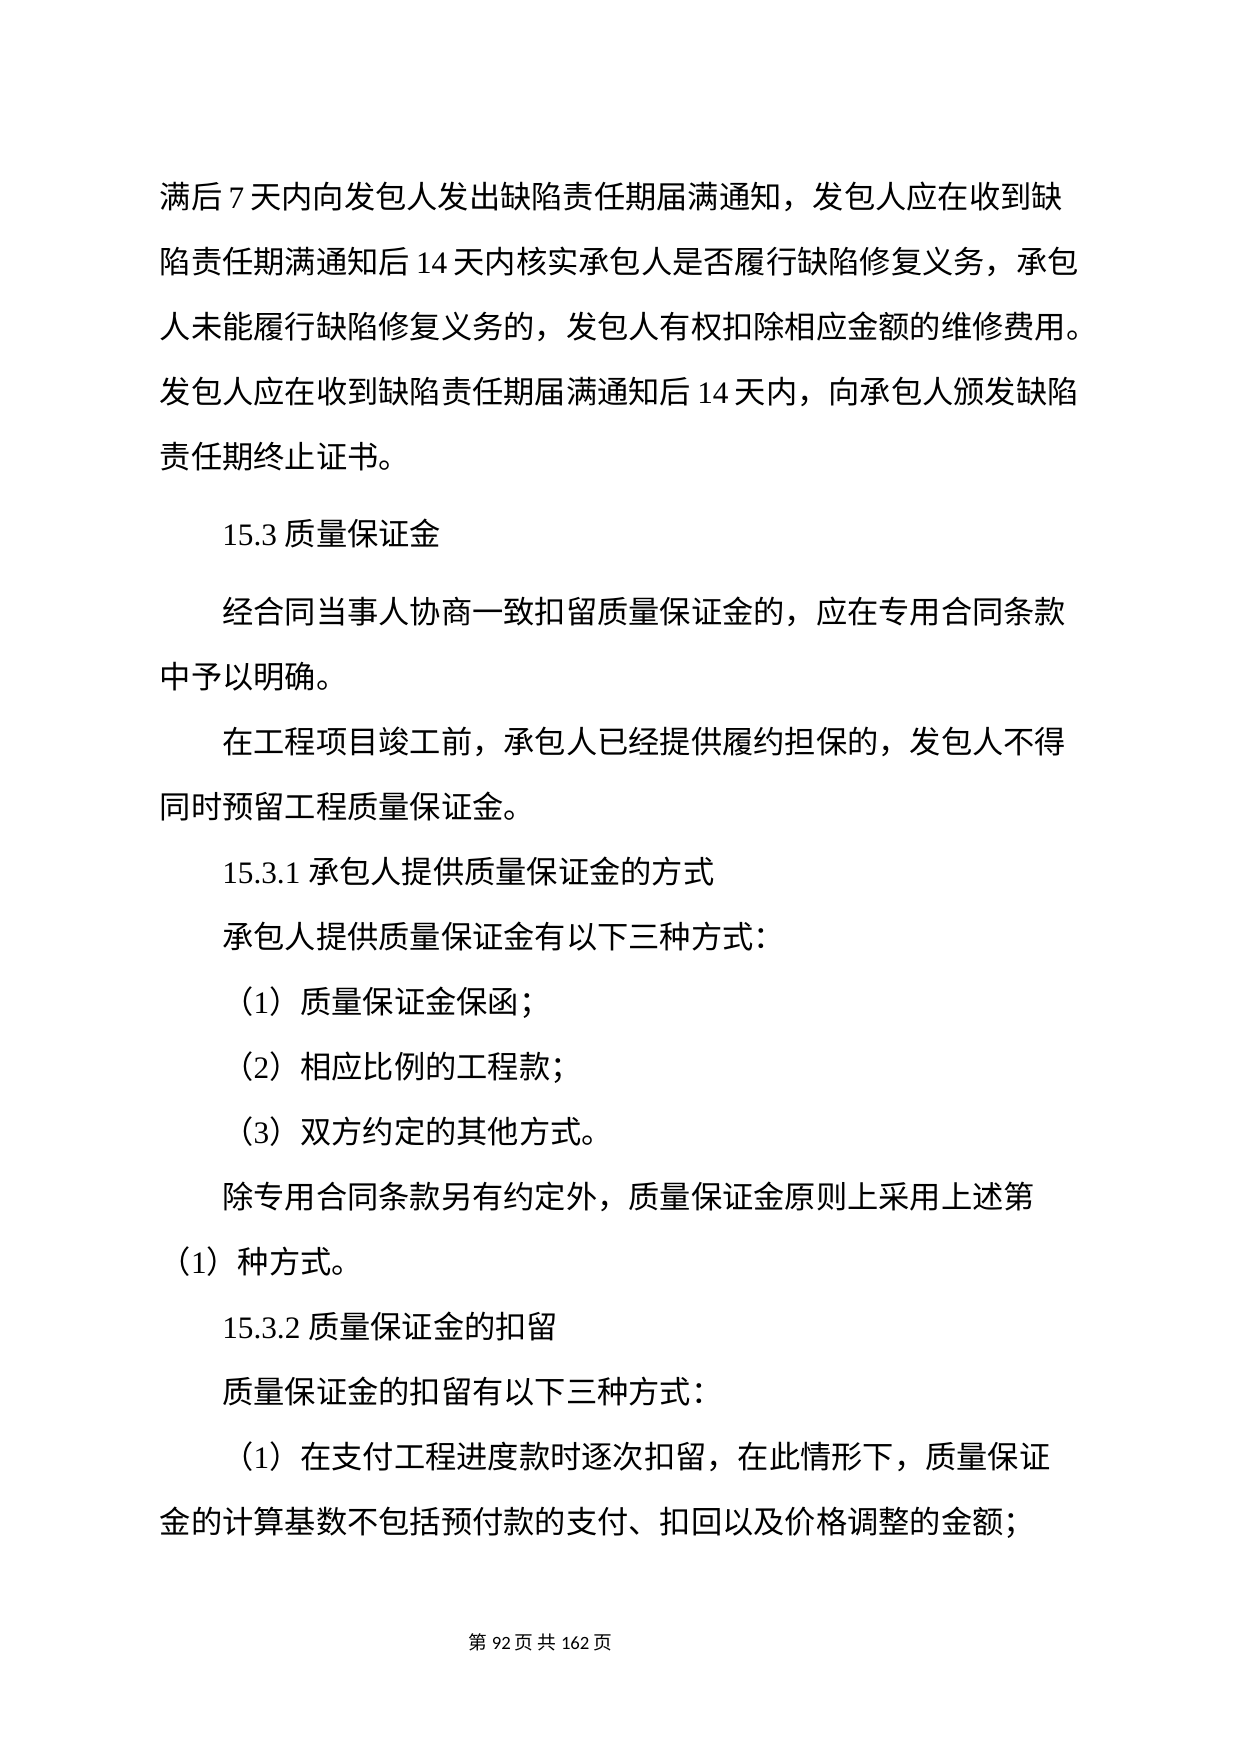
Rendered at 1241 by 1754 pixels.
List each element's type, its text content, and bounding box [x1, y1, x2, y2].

text 在工程项目竣工前，承包人已经提供履约担保的，发包人不得同时预留工程质量保证金。 [159, 707, 1078, 837]
text 承包人提供质量保证金有以下三种方式： [159, 902, 1078, 967]
text （3）双方约定的其他方式。 [159, 1097, 1078, 1162]
text 质量保证金的扣留有以下三种方式： [159, 1357, 1078, 1422]
text 经合同当事人协商一致扣留质量保证金的，应在专用合同条款中予以明确。 [159, 577, 1078, 707]
text （1）在支付工程进度款时逐次扣留，在此情形下，质量保证金的计算基数不包括预付款的支付、扣回以及价格调整的金额； [159, 1422, 1078, 1552]
text （2）相应比例的工程款； [159, 1032, 1078, 1097]
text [159, 162, 1078, 487]
text 15.3 质量保证金 [159, 499, 1078, 564]
text 15.3.2 质量保证金的扣留 [159, 1292, 1078, 1357]
text 除专用合同条款另有约定外，质量保证金原则上采用上述第（1）种方式。 [159, 1162, 1078, 1292]
text 15.3.1 承包人提供质量保证金的方式 [159, 837, 1078, 902]
text （1）质量保证金保函； [159, 967, 1078, 1032]
